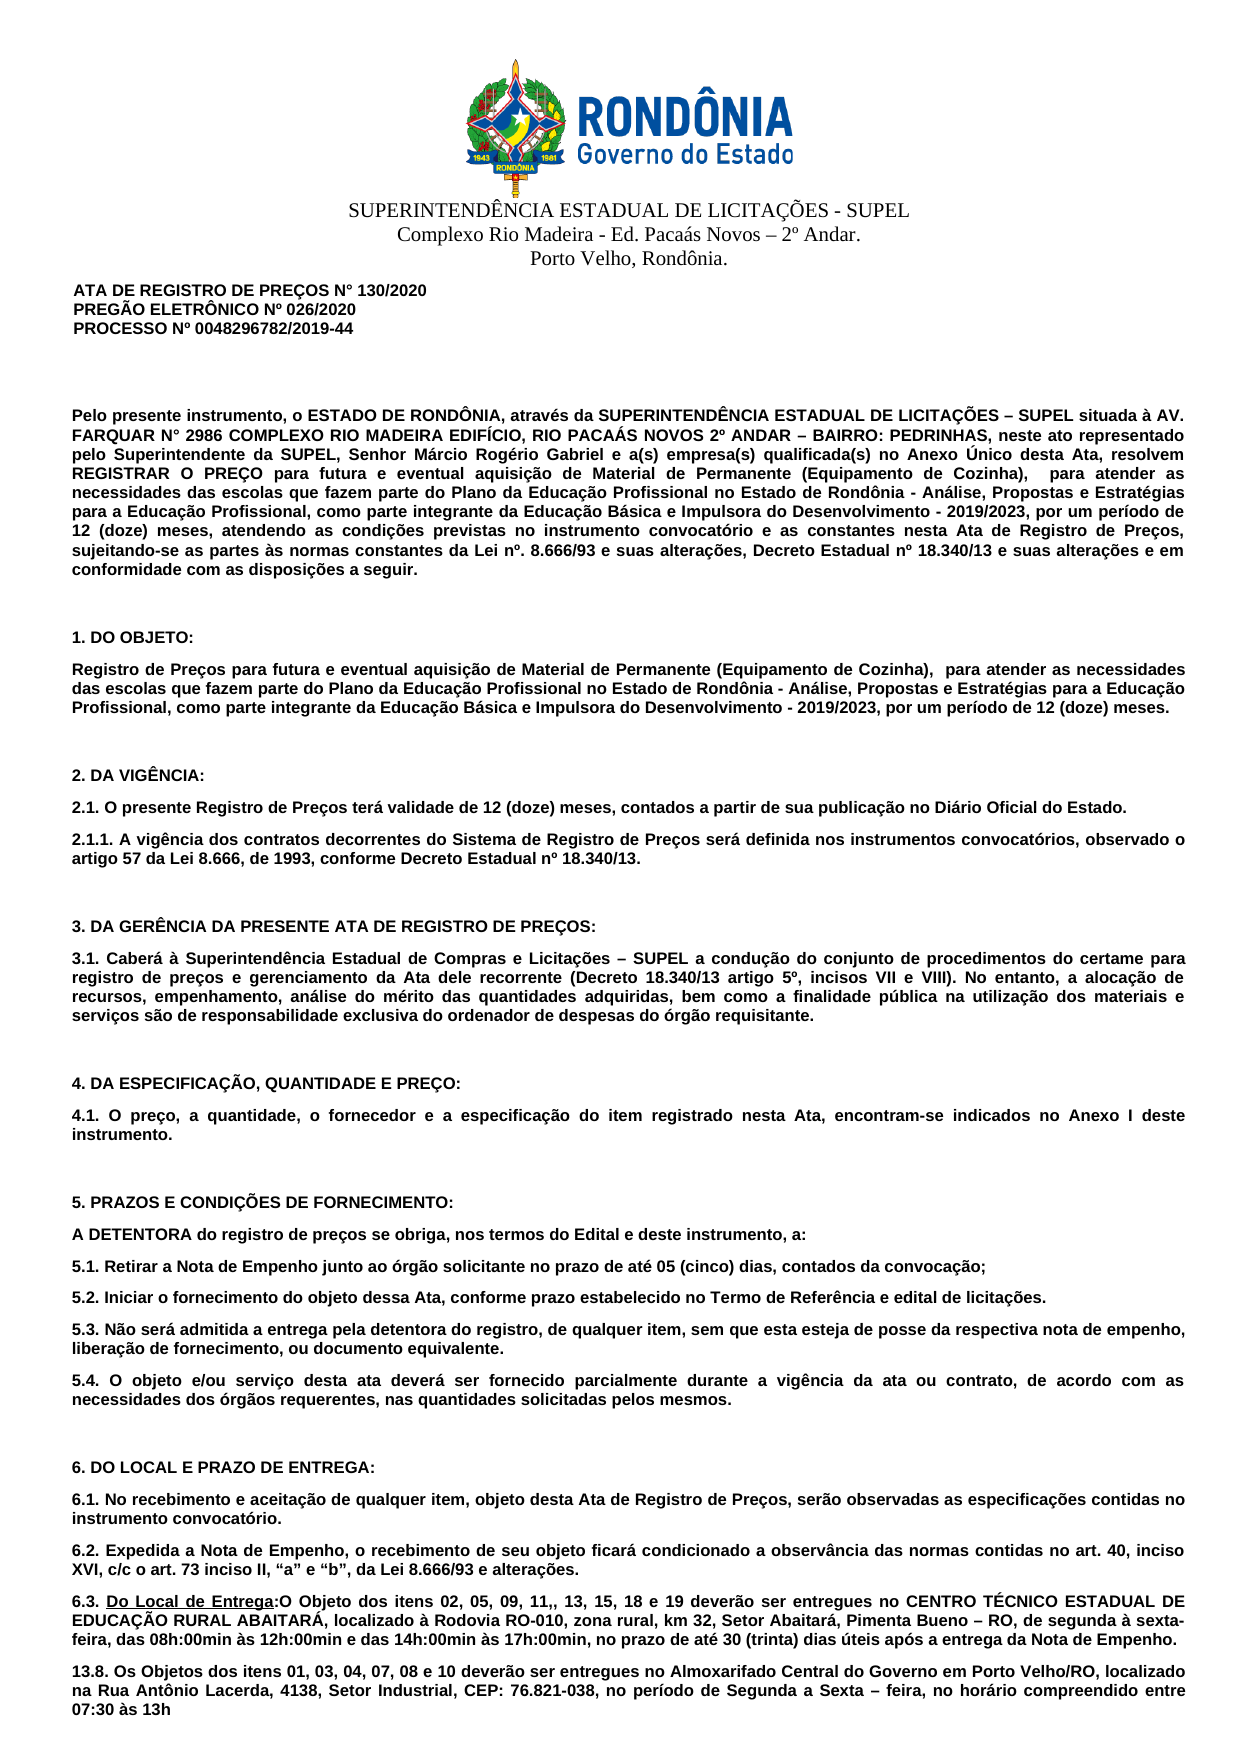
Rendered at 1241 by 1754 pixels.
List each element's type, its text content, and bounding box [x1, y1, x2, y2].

text 5. PRAZOS E CONDIÇÕES DE FORNECIMENTO: [72, 1193, 1186, 1212]
text 6.3. Do Local de Entrega:O Objeto dos itens 02, 05, 09, 11,, 13, 15, 18 e 19 deverão ser entregues no CENTRO TÉCNICO ESTADUAL DE EDUCAÇÃO RURAL ABAITARÁ, localizado à Rodovia RO-010, zona rural, km 32, Setor Abaitará, Pimenta Bueno – RO, de segunda à sexta-feira, das 08h:00min às 12h:00min e das 14h:00min às 17h:00min, no prazo de até 30 (trinta) dias úteis após a entrega da Nota de Empenho. [72, 1591, 1186, 1649]
text 2.1.1. A vigência dos contratos decorrentes do Sistema de Registro de Preços será definida nos instrumentos convocatórios, observado o artigo 57 da Lei 8.666, de 1993, conforme Decreto Estadual nº 18.340/13. [72, 829, 1186, 868]
text SUPERINTENDÊNCIA ESTADUAL DE LICITAÇÕES - SUPEL [59, 198, 1199, 222]
text 5.3. Não será admitida a entrega pela detentora do registro, de qualquer item, sem que esta esteja de posse da respectiva nota de empenho, liberação de fornecimento, ou documento equivalente. [72, 1320, 1186, 1358]
text Registro de Preços para futura e eventual aquisição de Material de Permanente (Equipamento de Cozinha), para atender as necessidades das escolas que fazem parte do Plano da Educação Profissional no Estado de Rondônia - Análise, Propostas e Estratégias para a Educação Profissional, como parte integrante da Educação Básica e Impulsora do Desenvolvimento - 2019/2023, por um período de 12 (doze) meses. [72, 659, 1186, 717]
text Porto Velho, Rondônia. [59, 246, 1199, 270]
text 3.1. Caberá à Superintendência Estadual de Compras e Licitações – SUPEL a condução do conjunto de procedimentos do certame para registro de preços e gerenciamento da Ata dele recorrente (Decreto 18.340/13 artigo 5º, incisos VII e VIII). No entanto, a alocação de recursos, empenhamento, análise do mérito das quantidades adquiridas, bem como a finalidade pública na utilização dos materiais e serviços são de responsabilidade exclusiva do ordenador de despesas do órgão requisitante. [72, 948, 1186, 1025]
text 4.1. O preço, a quantidade, o fornecedor e a especificação do item registrado nesta Ata, encontram-se indicados no Anexo I deste instrumento. [72, 1106, 1186, 1144]
text 6.1. No recebimento e aceitação de qualquer item, objeto desta Ata de Registro de Preços, serão observadas as especificações contidas no instrumento convocatório. [72, 1490, 1186, 1528]
text 13.8. Os Objetos dos itens 01, 03, 04, 07, 08 e 10 deverão ser entregues no Almoxarifado Central do Governo em Porto Velho/RO, localizado na Rua Antônio Lacerda, 4138, Setor Industrial, CEP: 76.821-038, no período de Segunda a Sexta – feira, no horário compreendido entre 07:30 às 13h [72, 1661, 1186, 1719]
text 2.1. O presente Registro de Preços terá validade de 12 (doze) meses, contados a partir de sua publicação no Diário Oficial do Estado. [72, 798, 1186, 817]
text 4. DA ESPECIFICAÇÃO, QUANTIDADE E PREÇO: [72, 1074, 1186, 1093]
text 5.4. O objeto e/ou serviço desta ata deverá ser fornecido parcialmente durante a vigência da ata ou contrato, de acordo com as necessidades dos órgãos requerentes, nas quantidades solicitadas pelos mesmos. [72, 1371, 1186, 1409]
text 5.2. Iniciar o fornecimento do objeto dessa Ata, conforme prazo estabelecido no Termo de Referência e edital de licitações. [72, 1288, 1186, 1307]
text ATA DE REGISTRO DE PREÇOS N° 130/2020 [59, 281, 1199, 300]
picture [465, 59, 793, 198]
text 6.2. Expedida a Nota de Empenho, o recebimento de seu objeto ficará condicionado a observância das normas contidas no art. 40, inciso XVI, c/c o art. 73 inciso II, “a” e “b”, da Lei 8.666/93 e alterações. [72, 1541, 1186, 1579]
text Complexo Rio Madeira - Ed. Pacaás Novos – 2º Andar. [59, 222, 1199, 246]
text A DETENTORA do registro de preços se obriga, nos termos do Edital e deste instrumento, a: [72, 1225, 1186, 1244]
text Pelo presente instrumento, o ESTADO DE RONDÔNIA, através da SUPERINTENDÊNCIA ESTADUAL DE LICITAÇÕES – SUPEL situada à AV. FARQUAR N° 2986 COMPLEXO RIO MADEIRA EDIFÍCIO, RIO PACAÁS NOVOS 2º ANDAR – BAIRRO: PEDRINHAS, neste ato representado pelo Superintendente da SUPEL, Senhor Márcio Rogério Gabriel e a(s) empresa(s) qualificada(s) no Anexo Único desta Ata, resolvem REGISTRAR O PREÇO para futura e eventual aquisição de Material de Permanente (Equipamento de Cozinha), para atender as necessidades das escolas que fazem parte do Plano da Educação Profissional no Estado de Rondônia - Análise, Propostas e Estratégias para a Educação Profissional, como parte integrante da Educação Básica e Impulsora do Desenvolvimento - 2019/2023, por um período de 12 (doze) meses, atendendo as condições previstas no instrumento convocatório e as constantes nesta Ata de Registro de Preços, sujeitando-se as partes às normas constantes da Lei nº. 8.666/93 e suas alterações, Decreto Estadual nº 18.340/13 e suas alterações e em conformidade com as disposições a seguir. [72, 406, 1186, 579]
text PROCESSO Nº 0048296782/2019-44 [59, 319, 1199, 338]
text 5.1. Retirar a Nota de Empenho junto ao órgão solicitante no prazo de até 05 (cinco) dias, contados da convocação; [72, 1257, 1186, 1276]
text 6. DO LOCAL E PRAZO DE ENTREGA: [72, 1458, 1186, 1477]
text 2. DA VIGÊNCIA: [72, 766, 1186, 785]
text PREGÃO ELETRÔNICO Nº 026/2020 [59, 300, 1199, 319]
text 1. DO OBJETO: [72, 628, 1186, 647]
text 3. DA GERÊNCIA DA PRESENTE ATA DE REGISTRO DE PREÇOS: [72, 917, 1186, 936]
